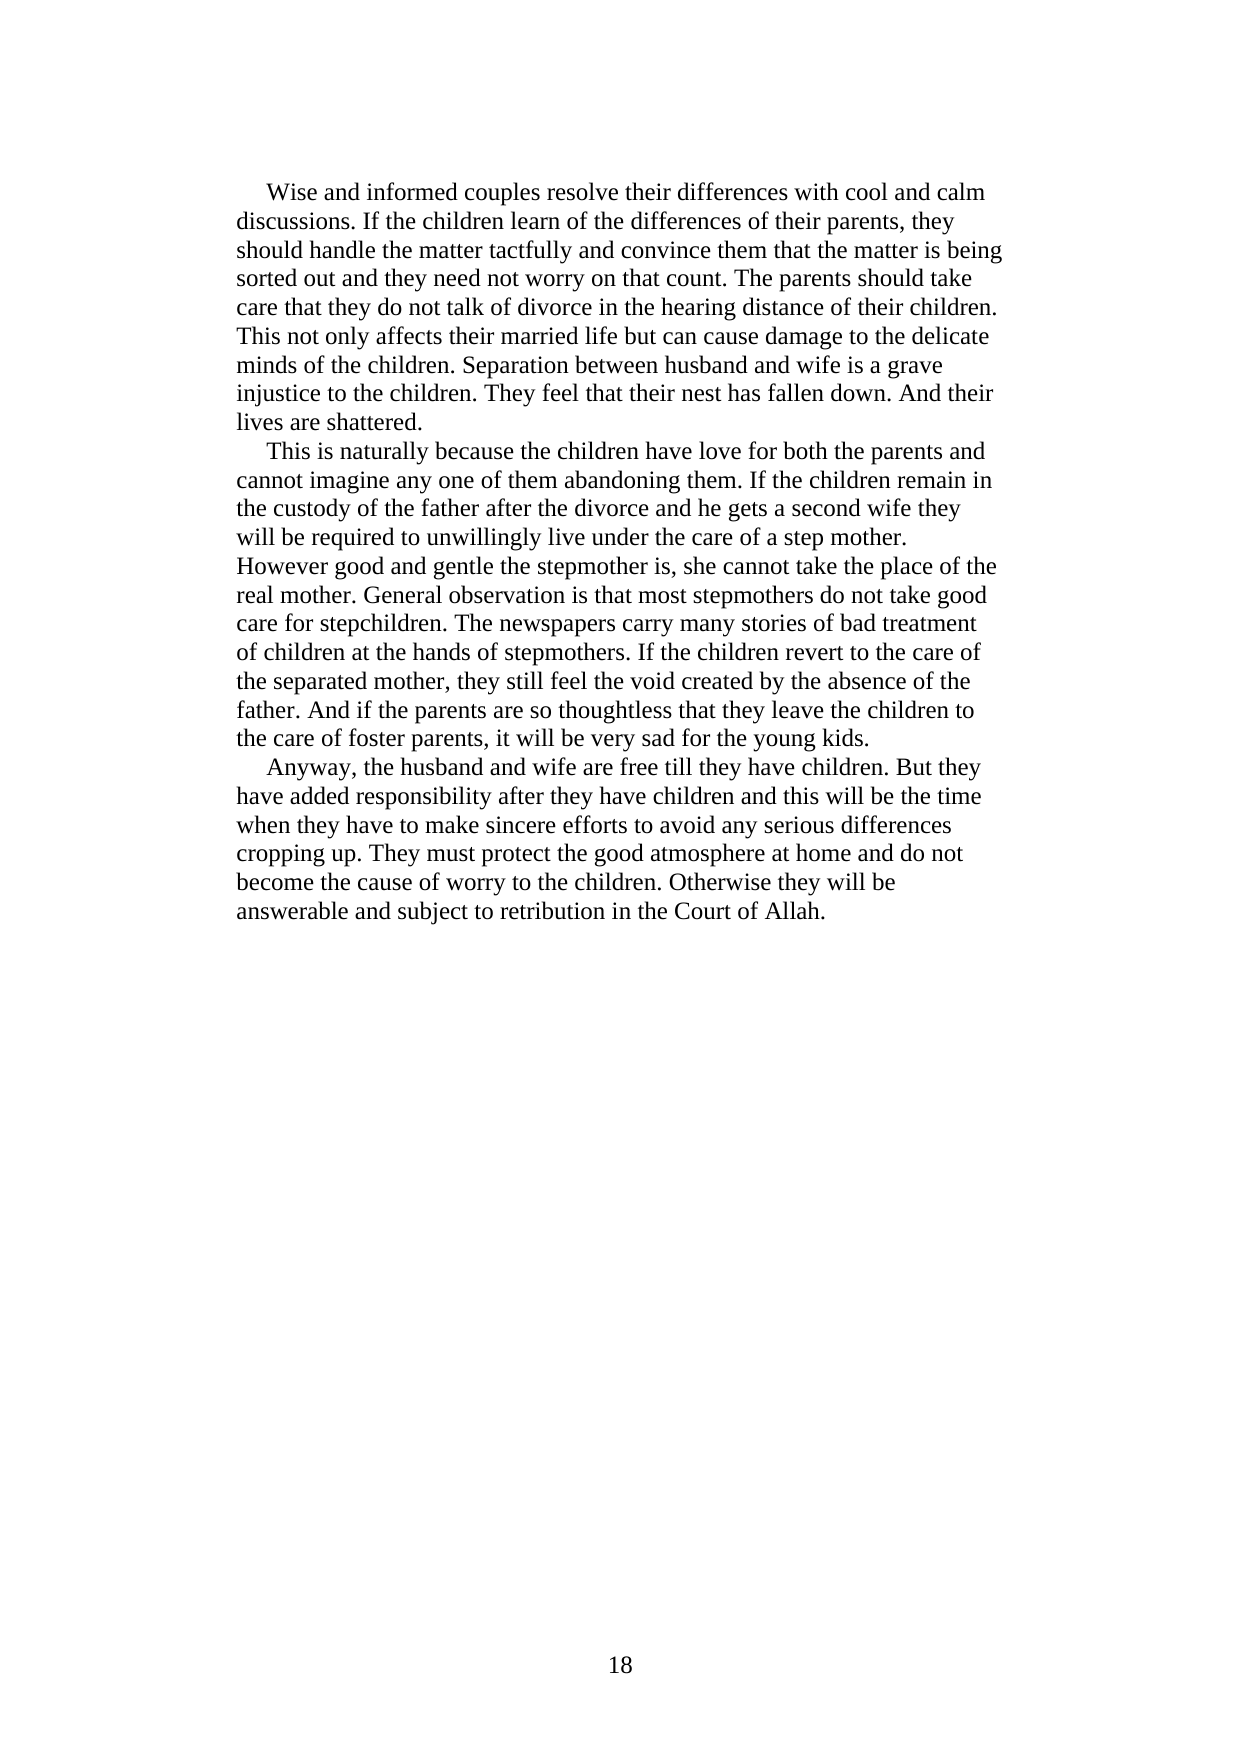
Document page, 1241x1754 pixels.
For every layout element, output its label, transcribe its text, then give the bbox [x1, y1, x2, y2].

text This is naturally because the children have love for both the parents and cannot imagine any one of them abandoning them. If the children remain in the custody of the father after the divorce and he gets a second wife they will be required to unwillingly live under the care of a step mother. However good and gentle the stepmother is, she cannot take the place of the real mother. General observation is that most stepmothers do not take good care for stepchildren. The newspapers carry many stories of bad treatment of children at the hands of stepmothers. If the children revert to the care of the separated mother, they still feel the void created by the absence of the father. And if the parents are so thoughtless that they leave the children to the care of foster parents, it will be very sad for the young kids. [236, 436, 1004, 752]
text Anyway, the husband and wife are free till they have children. But they have added responsibility after they have children and this will be the time when they have to make sincere efforts to avoid any serious differences cropping up. They must protect the good atmosphere at home and do not become the cause of worry to the children. Otherwise they will be answerable and subject to retribution in the Court of Allah. [236, 752, 1004, 925]
text Wise and informed couples resolve their differences with cool and calm discussions. If the children learn of the differences of their parents, they should handle the matter tactfully and convince them that the matter is being sorted out and they need not worry on that count. The parents should take care that they do not talk of divorce in the hearing distance of their children. This not only affects their married life but can cause damage to the delicate minds of the children. Separation between husband and wife is a grave injustice to the children. They feel that their nest has fallen down. And their lives are shattered. [236, 177, 1004, 436]
